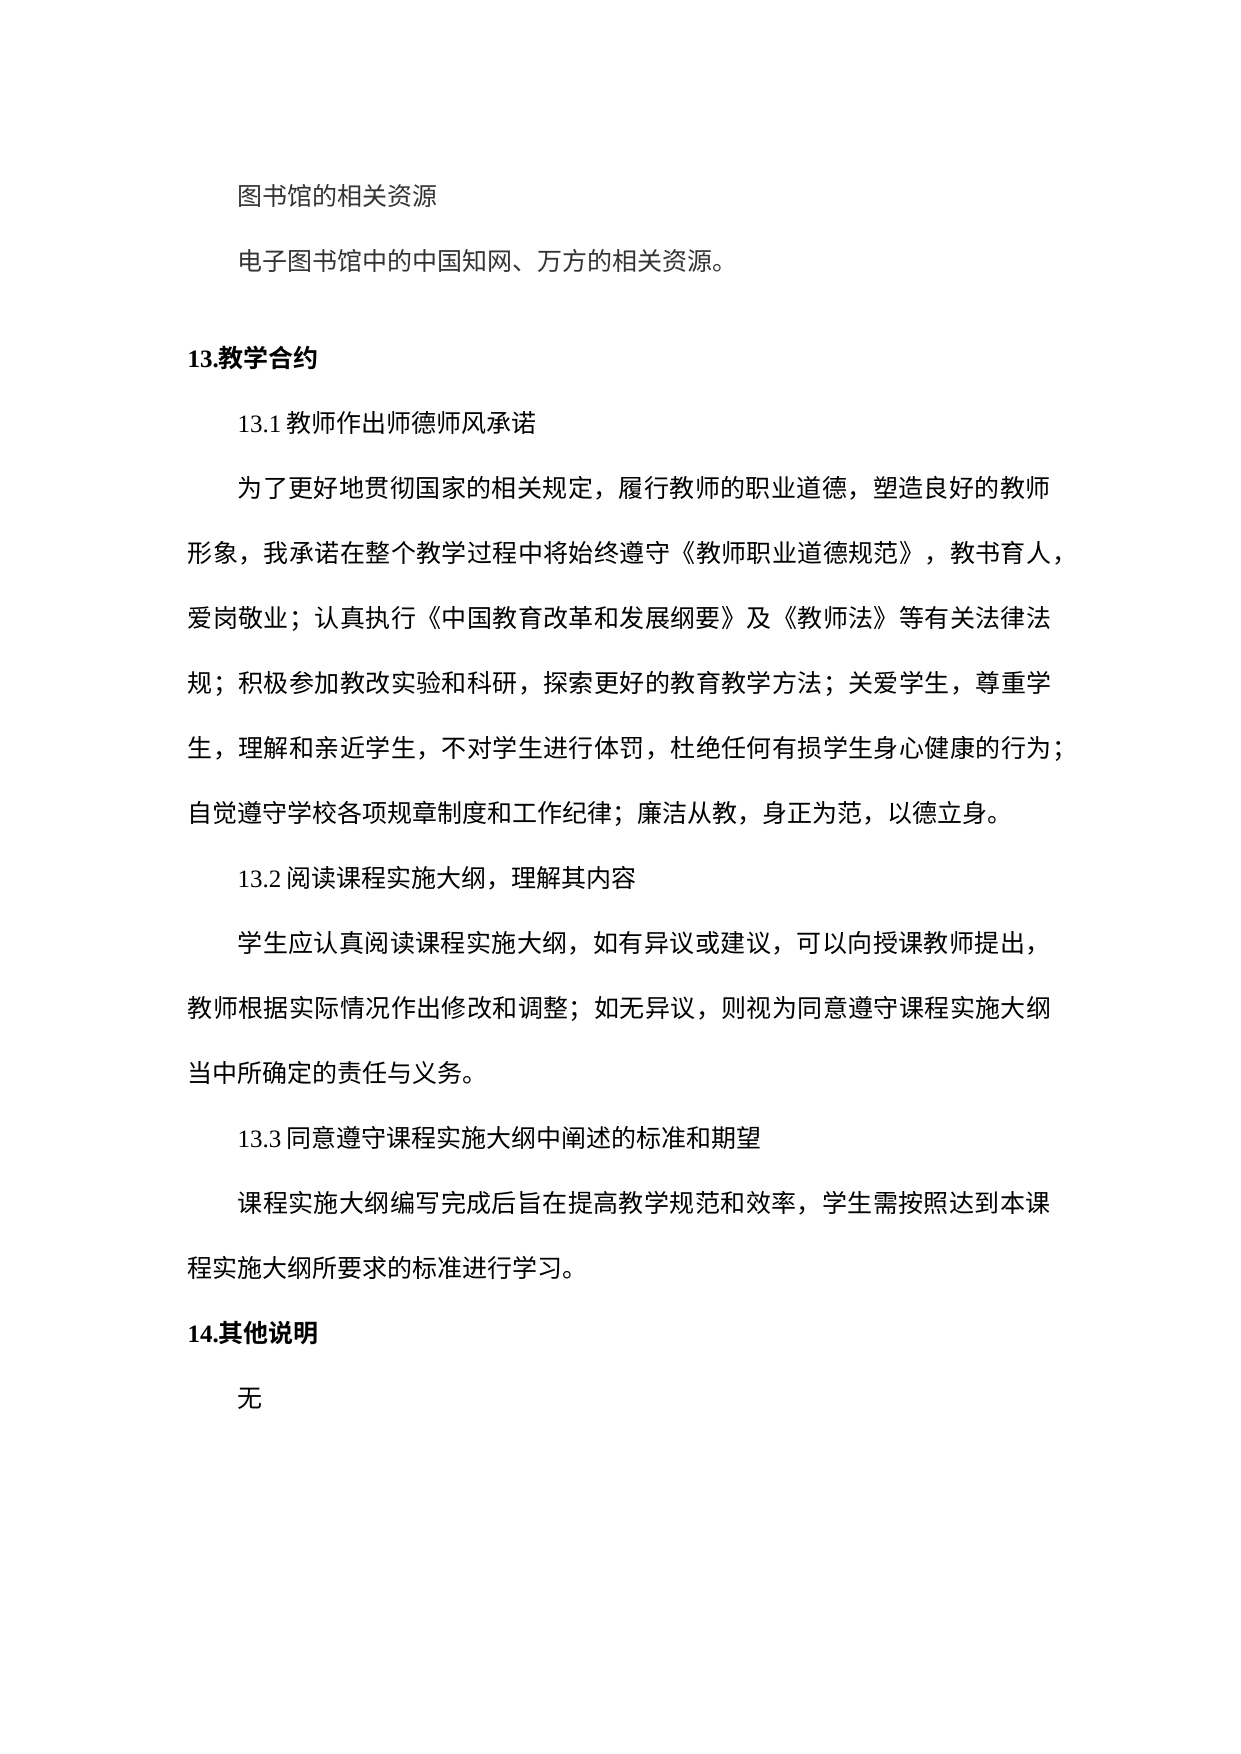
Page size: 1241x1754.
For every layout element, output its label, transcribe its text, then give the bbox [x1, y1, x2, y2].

text 学生应认真阅读课程实施大纲，如有异议或建议，可以向授课教师提出，教师根据实际情况作出修改和调整；如无异议，则视为同意遵守课程实施大纲当中所确定的责任与义务。 [187, 909, 1053, 1104]
text 13.1教师作出师德师风承诺 [187, 389, 1053, 454]
text 13.教学合约 [187, 324, 1053, 389]
text 无 [187, 1364, 1053, 1429]
text 电子图书馆中的中国知网、万方的相关资源。 [187, 227, 1053, 292]
text 课程实施大纲编写完成后旨在提高教学规范和效率，学生需按照达到本课程实施大纲所要求的标准进行学习。 [187, 1169, 1053, 1299]
text 13.2阅读课程实施大纲，理解其内容 [187, 844, 1053, 909]
text 图书馆的相关资源 [187, 162, 1053, 227]
text 为了更好地贯彻国家的相关规定，履行教师的职业道德，塑造良好的教师形象，我承诺在整个教学过程中将始终遵守《教师职业道德规范》，教书育人，爱岗敬业；认真执行《中国教育改革和发展纲要》及《教师法》等有关法律法规；积极参加教改实验和科研，探索更好的教育教学方法；关爱学生，尊重学生，理解和亲近学生，不对学生进行体罚，杜绝任何有损学生身心健康的行为；自觉遵守学校各项规章制度和工作纪律；廉洁从教，身正为范，以德立身。 [187, 454, 1053, 844]
text 14.其他说明 [187, 1299, 1053, 1364]
text 13.3同意遵守课程实施大纲中阐述的标准和期望 [187, 1104, 1053, 1169]
